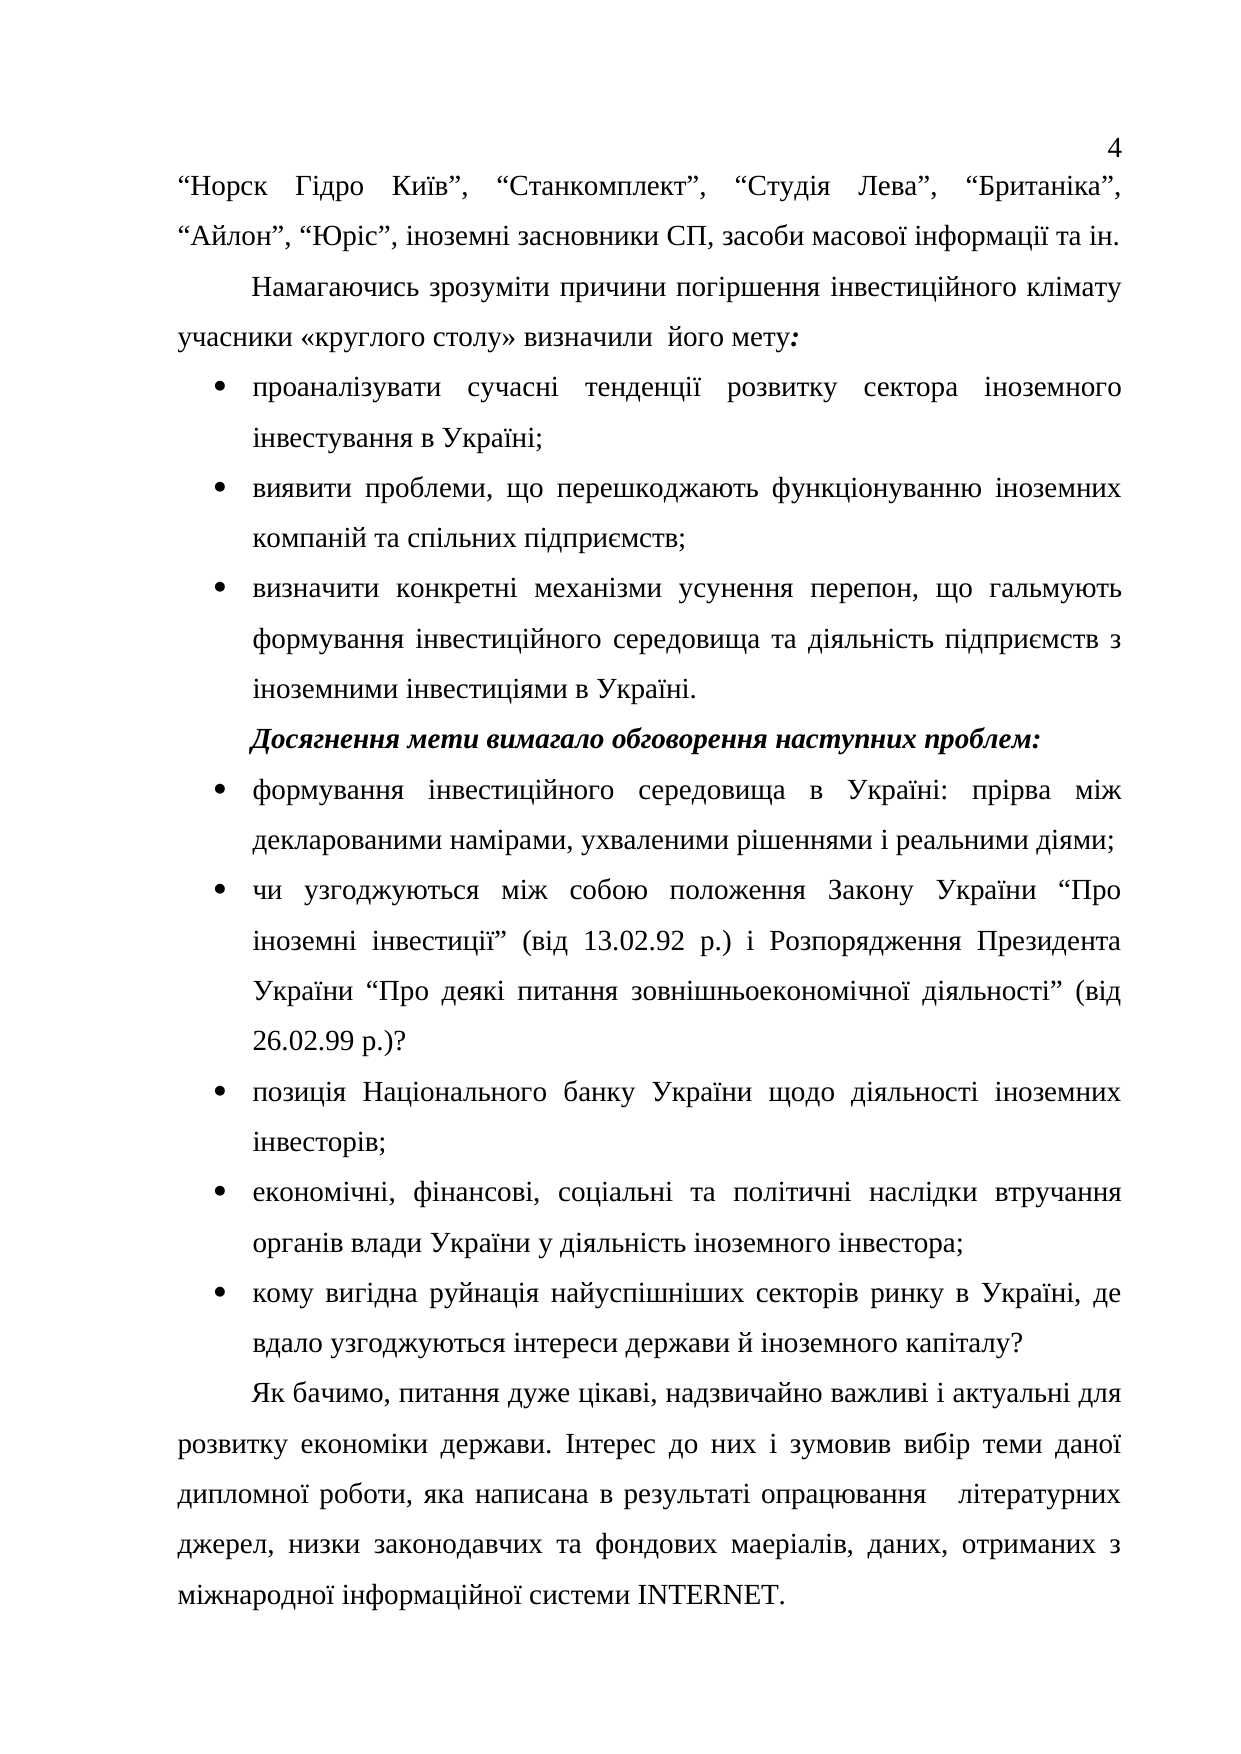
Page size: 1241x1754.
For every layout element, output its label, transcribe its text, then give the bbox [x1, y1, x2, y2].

list формування інвестиційного середовища в Україні: прірва між декларованими намірами, ухваленими рішеннями і реальними діями; [215, 772, 1122, 856]
text Як бачимо, питання дуже цікаві, надзвичайно важливі і актуальні для розвитку економіки держави. Інтерес до них і зумовив вибір теми даної дипломної роботи, яка написана в результаті опрацювання літературних джерел, низки законодавчих та фондових маеріалів, даних, отриманих з міжнародної інформаційної системи INTERNET. [177, 1376, 1122, 1611]
text Досягнення мети вимагало обговорення наступних проблем: [177, 722, 1122, 755]
list чи узгоджуються між собою положення Закону України “Про іноземні інвестиції” (від 13.02.92 р.) і Розпорядження Президента України “Про деякі питання зовнішньоекономічної діяльності” (від 26.02.99 р.)? [215, 873, 1122, 1057]
list виявити проблеми, що перешкоджають функціонуванню іноземних компаній та спільних підприємств; [215, 470, 1122, 554]
list кому вигідна руйнація найуспішніших секторів ринку в Україні, де вдало узгоджуються інтереси держави й іноземного капіталу? [215, 1275, 1122, 1359]
list економічні, фінансові, соціальні та політичні наслідки втручання органів влади України у діяльність іноземного інвестора; [215, 1174, 1122, 1258]
list проаналізувати сучасні тенденції розвитку сектора іноземного інвестування в Україні; [215, 369, 1122, 453]
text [177, 168, 1122, 252]
text Намагаючись зрозуміти причини погіршення інвестиційного клімату учасники «круглого столу» визначили його мету: [177, 269, 1122, 353]
list визначити конкретні механізми усунення перепон, що гальмують формування інвестиційного середовища та діяльність підприємств з іноземними інвестиціями в Україні. [215, 571, 1122, 705]
list позиція Національного банку України щодо діяльності іноземних інвесторів; [215, 1074, 1122, 1158]
